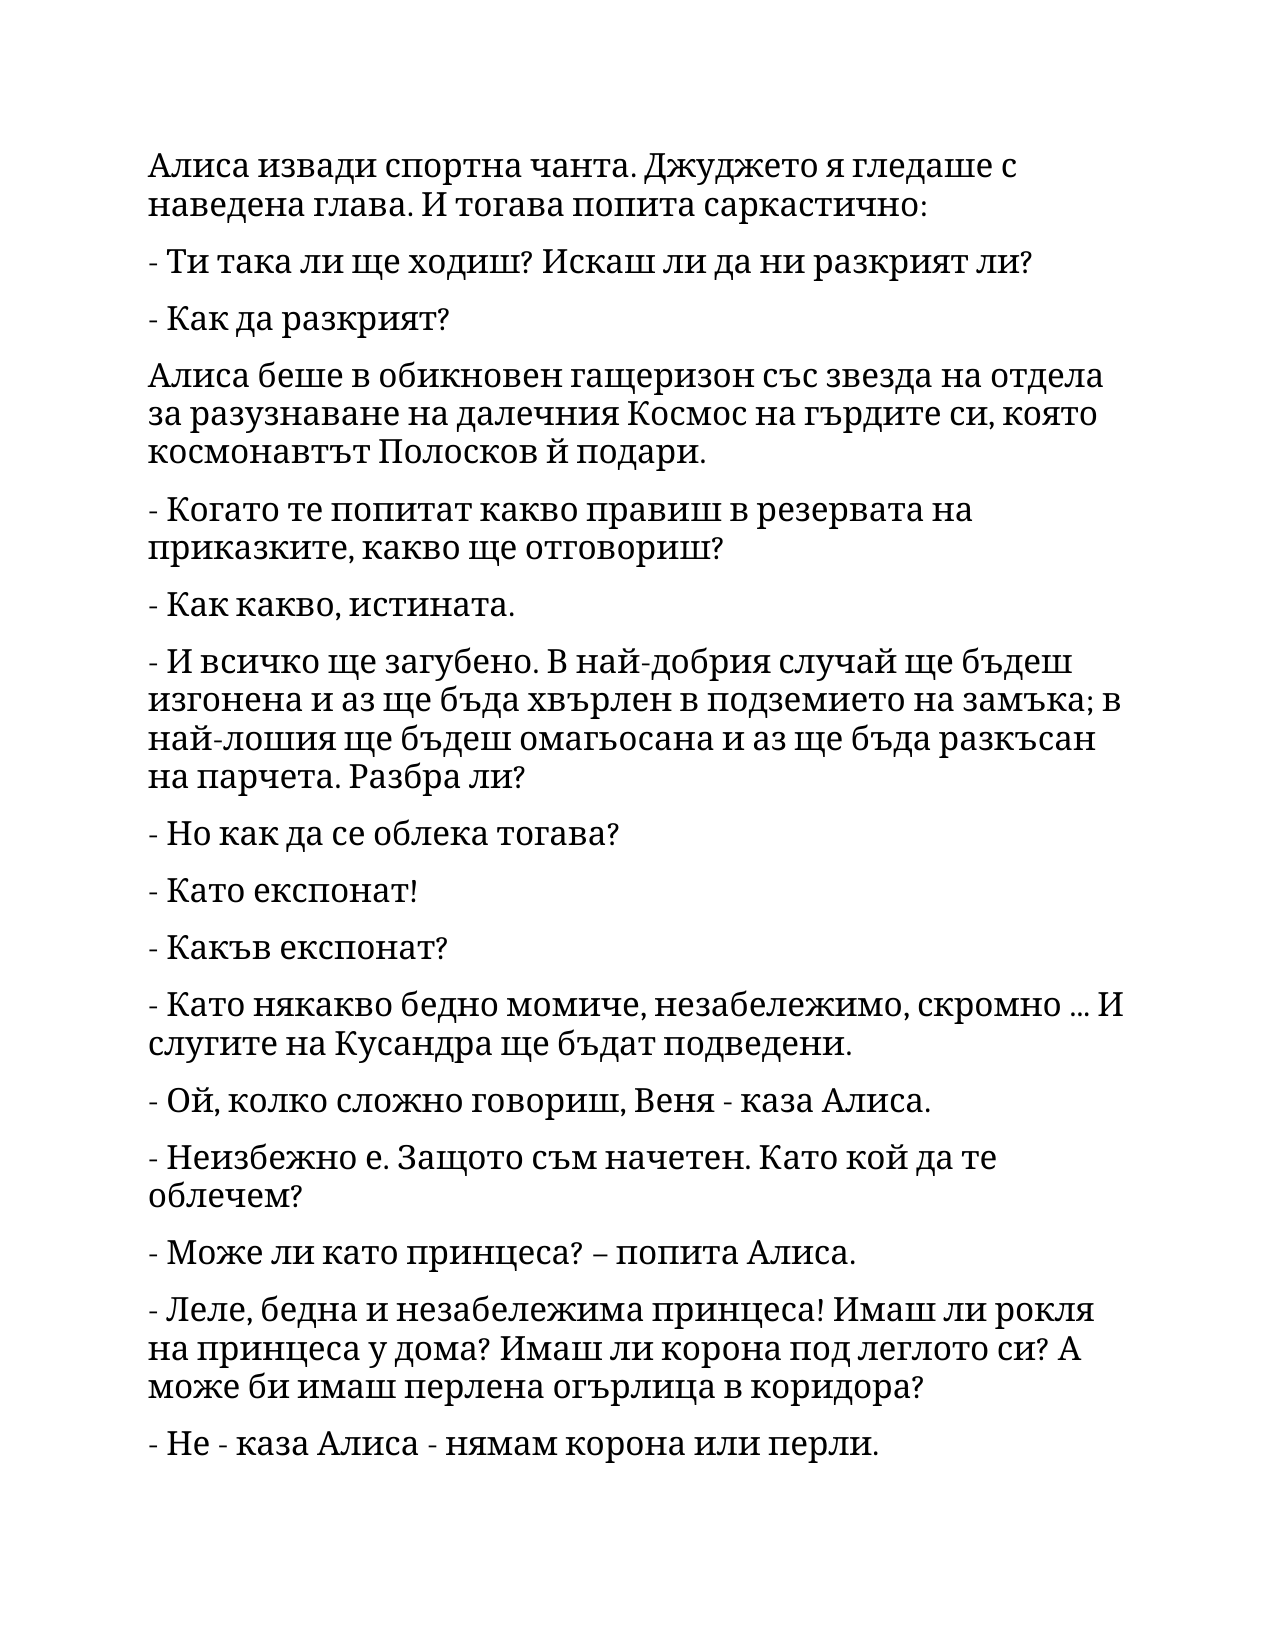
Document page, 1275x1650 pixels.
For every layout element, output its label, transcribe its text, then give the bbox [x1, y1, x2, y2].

text - Като някакво бедно момиче, незабележимо, скромно ... И слугите на Кусандра ще бъдат подведени. [148, 987, 1127, 1063]
text - Леле, бедна и незабележима принцеса! Имаш ли рокля на принцеса у дома? Имаш ли корона под леглото си? А може би имаш перлена огърлица в коридора? [148, 1292, 1127, 1407]
text - Не - каза Алиса - нямам корона или перли. [148, 1426, 1127, 1464]
text - Неизбежно е. Защото съм начетен. Като кой да те облечем? [148, 1139, 1127, 1216]
text - Като експонат! [148, 873, 1127, 911]
text - Може ли като принцеса? – попита Алиса. [148, 1235, 1127, 1273]
text Алиса беше в обикновен гащеризон със звезда на отдела за разузнаване на далечния Космос на гърдите си, която космонавтът Полосков й подари. [148, 357, 1127, 472]
text - Но как да се облека тогава? [148, 816, 1127, 854]
text - Когато те попитат какво правиш в резервата на приказките, какво ще отговориш? [148, 491, 1127, 568]
text - Ти така ли ще ходиш? Искаш ли да ни разкрият ли? [148, 243, 1127, 281]
text - Какъв експонат? [148, 930, 1127, 968]
text - Как да разкрият? [148, 300, 1127, 338]
text - И всичко ще загубено. В най-добрия случай ще бъдеш изгонена и аз ще бъда хвърлен в подземието на замъка; в най-лошия ще бъдеш омагьосана и аз ще бъда разкъсан на парчета. Разбра ли? [148, 643, 1127, 797]
text Алиса извади спортна чанта. Джуджето я гледаше с наведена глава. И тогава попита саркастично: [148, 148, 1127, 224]
text - Ой, колко сложно говориш, Веня - каза Алиса. [148, 1082, 1127, 1121]
text - Как какво, истината. [148, 586, 1127, 625]
